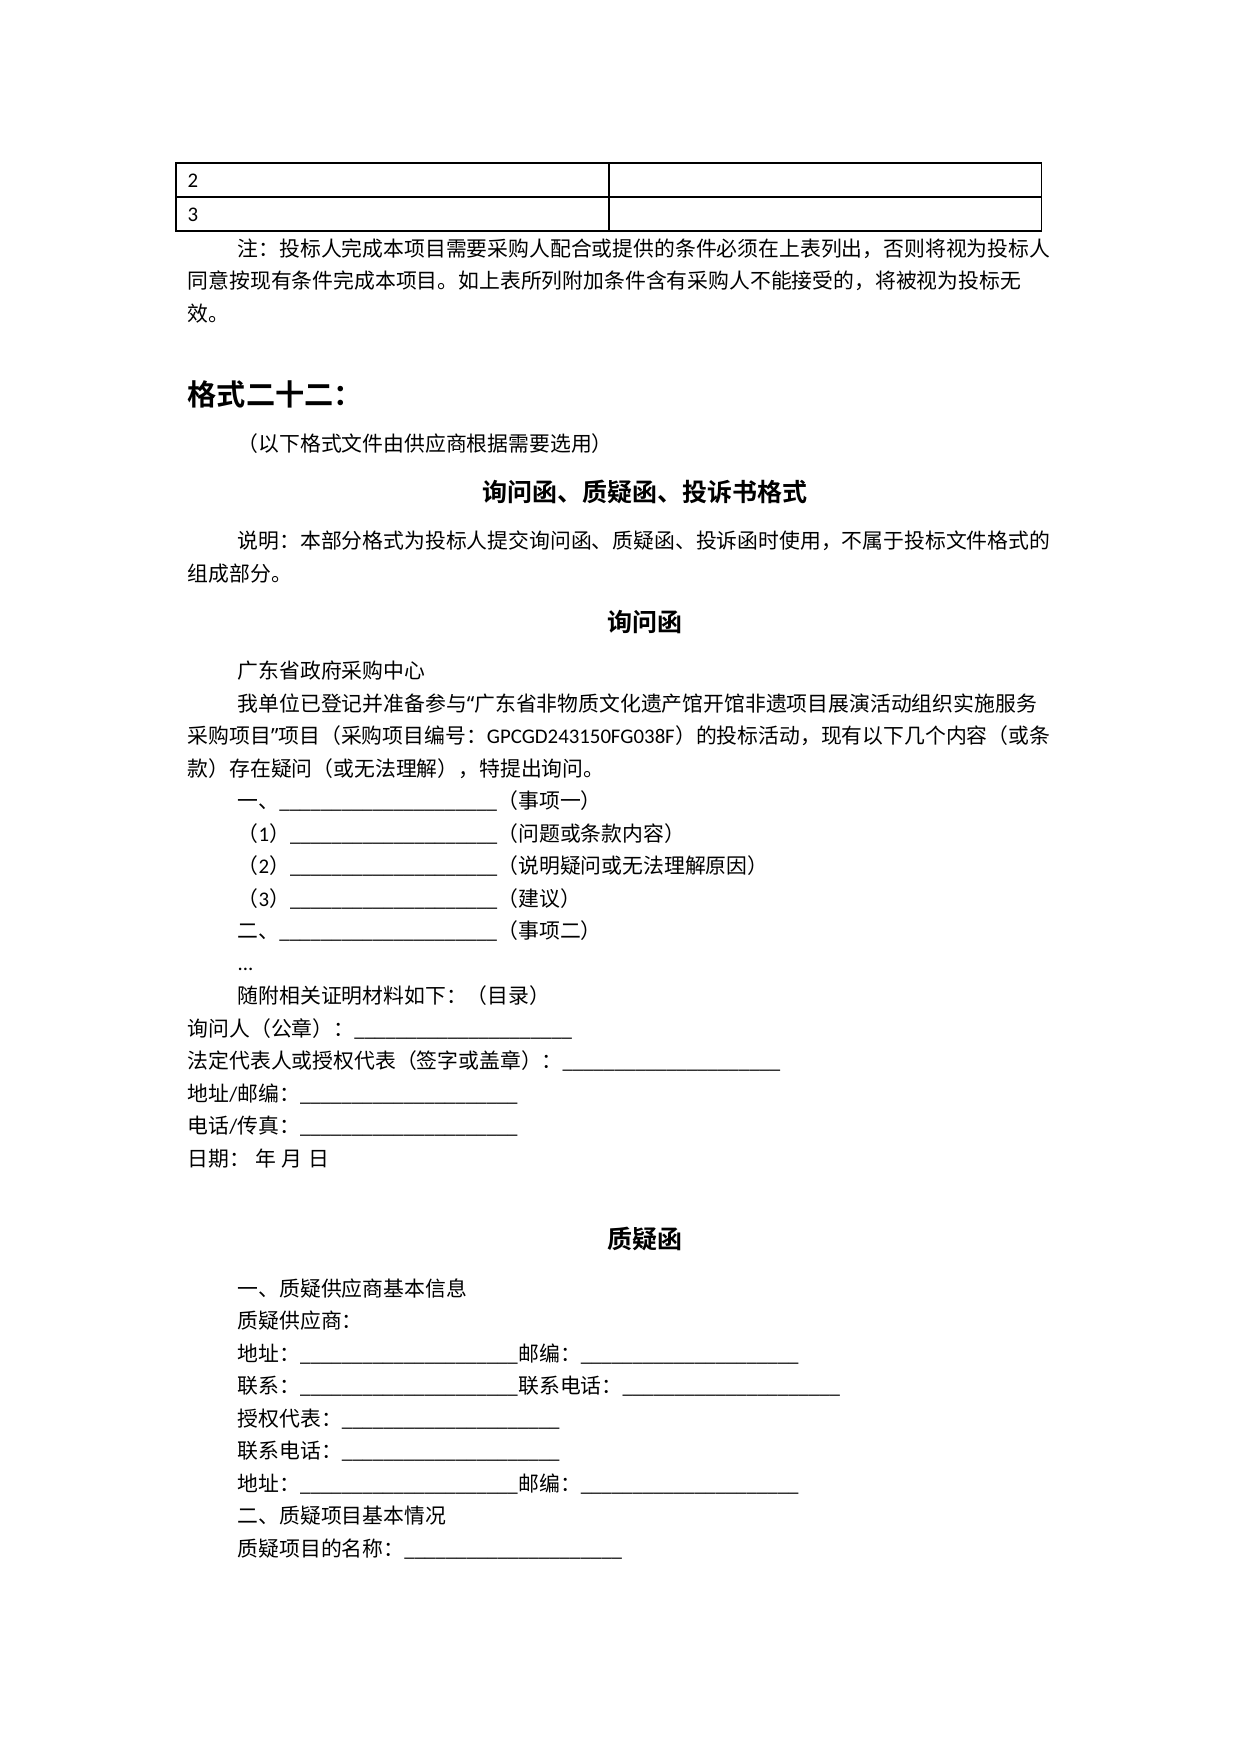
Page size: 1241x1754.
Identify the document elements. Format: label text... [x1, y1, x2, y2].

text （以下格式文件由供应商根据需要选用） [187, 427, 1053, 459]
text 日期： 年 月 日 [187, 1142, 1053, 1174]
text 地址：_____________________邮编：_____________________ [187, 1337, 1053, 1369]
text 质疑函 [187, 1207, 1053, 1272]
text 注：投标人完成本项目需要采购人配合或提供的条件必须在上表列出，否则将视为投标人同意按现有条件完成本项目。如上表所列附加条件含有采购人不能接受的，将被视为投标无效。 [187, 232, 1053, 329]
text 质疑项目的名称：_____________________ [187, 1532, 1053, 1564]
text 说明：本部分格式为投标人提交询问函、质疑函、投诉函时使用，不属于投标文件格式的组成部分。 [187, 524, 1053, 589]
text 法定代表人或授权代表（签字或盖章）：_____________________ [187, 1044, 1053, 1077]
text 我单位已登记并准备参与“广东省非物质文化遗产馆开馆非遗项目展演活动组织实施服务采购项目”项目（采购项目编号：GPCGD243150FG038F）的投标活动，现有以下几个内容（或条款）存在疑问（或无法理解），特提出询问。 [187, 687, 1053, 784]
text （1）____________________（问题或条款内容） [187, 817, 1053, 849]
text 格式二十二： [187, 362, 1053, 427]
text 电话/传真：_____________________ [187, 1109, 1053, 1142]
text 询问函 [187, 589, 1053, 654]
text （3）____________________（建议） [187, 882, 1053, 914]
table_cell [610, 164, 1041, 196]
text ... [187, 947, 1053, 979]
text 二、_____________________（事项二） [187, 914, 1053, 947]
table_cell 3 [177, 198, 608, 230]
text 二、质疑项目基本情况 [187, 1499, 1053, 1532]
text 询问函、质疑函、投诉书格式 [187, 459, 1053, 524]
table_cell [610, 198, 1041, 230]
text 随附相关证明材料如下：（目录） [187, 979, 1053, 1012]
text 一、_____________________（事项一） [187, 784, 1053, 817]
text 联系：_____________________联系电话：_____________________ [187, 1369, 1053, 1402]
text 广东省政府采购中心 [187, 654, 1053, 687]
text 授权代表：_____________________ [187, 1402, 1053, 1434]
text 质疑供应商： [187, 1304, 1053, 1337]
text 询问人（公章）：_____________________ [187, 1012, 1053, 1044]
text 地址：_____________________邮编：_____________________ [187, 1467, 1053, 1499]
text （2）____________________（说明疑问或无法理解原因） [187, 849, 1053, 882]
text 地址/邮编：_____________________ [187, 1077, 1053, 1109]
text 一、质疑供应商基本信息 [187, 1272, 1053, 1304]
text 联系电话：_____________________ [187, 1434, 1053, 1467]
table_cell 2 [177, 164, 608, 196]
